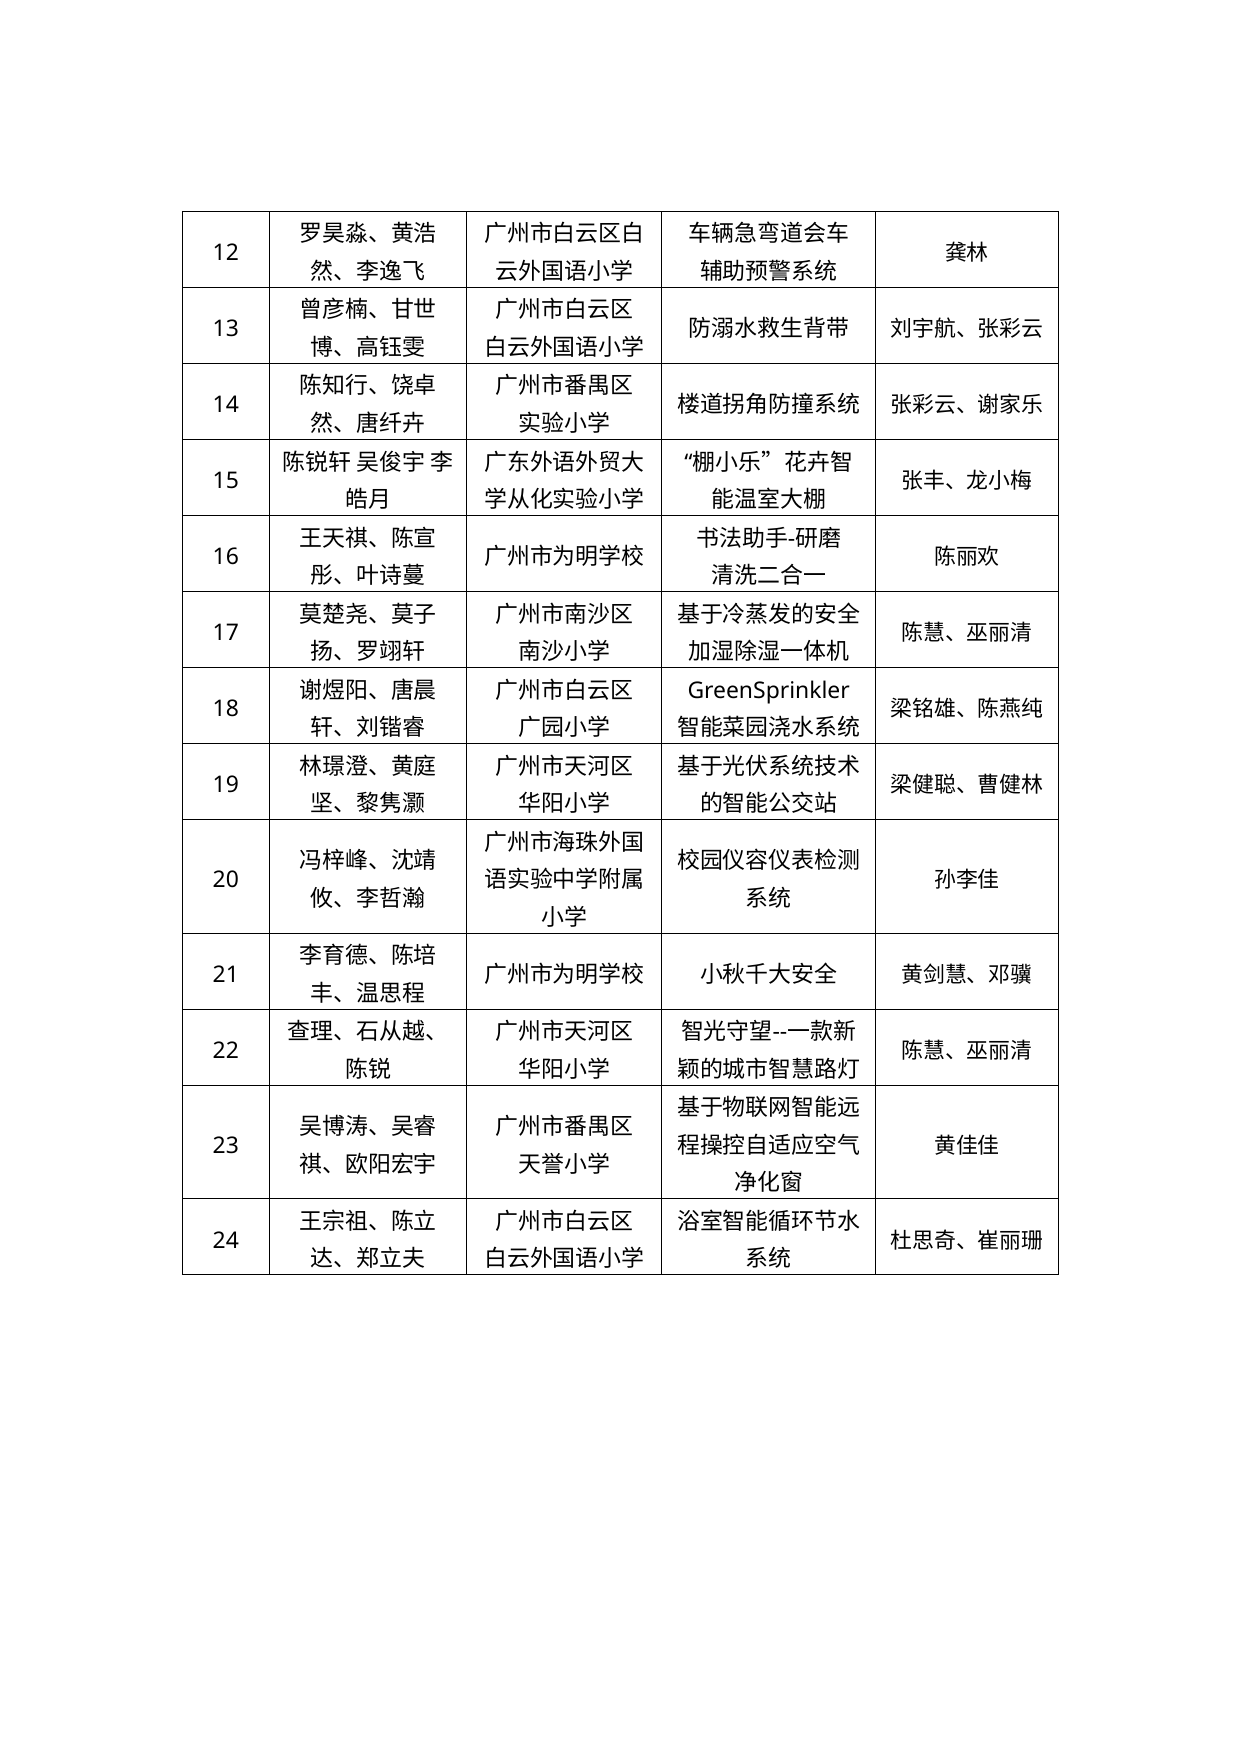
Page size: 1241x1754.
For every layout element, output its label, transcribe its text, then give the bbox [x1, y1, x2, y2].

table_cell 车辆急弯道会车 辅助预警系统 [662, 212, 875, 287]
table_cell 14 [183, 364, 269, 439]
table_cell 谢煜阳、唐晨轩、刘锴睿 [270, 668, 466, 743]
table_cell 基于光伏系统技术的智能公交站 [662, 744, 875, 819]
table_cell 王宗祖、陈立达、郑立夫 [270, 1199, 466, 1274]
table_cell 杜思奇、崔丽珊 [876, 1199, 1058, 1274]
table_cell “棚小乐”花卉智能温室大棚 [662, 440, 875, 515]
table_cell 基于物联网智能远程操控自适应空气净化窗 [662, 1086, 875, 1198]
table_cell 广州市白云区 广园小学 [467, 668, 661, 743]
table_cell 22 [183, 1010, 269, 1085]
table_cell 广州市天河区 华阳小学 [467, 744, 661, 819]
table_cell 15 [183, 440, 269, 515]
table_cell 智光守望--一款新颖的城市智慧路灯 [662, 1010, 875, 1085]
table_cell 冯梓峰、沈靖攸、李哲瀚 [270, 820, 466, 933]
table_cell 12 [183, 212, 269, 287]
table_cell 19 [183, 744, 269, 819]
table_cell 21 [183, 934, 269, 1009]
table_cell 广州市白云区 白云外国语小学 [467, 288, 661, 363]
table_cell 楼道拐角防撞系统 [662, 364, 875, 439]
table_cell 广州市海珠外国语实验中学附属小学 [467, 820, 661, 933]
table_cell 23 [183, 1086, 269, 1198]
table_cell 浴室智能循环节水系统 [662, 1199, 875, 1274]
table_cell 黄剑慧、邓骥 [876, 934, 1058, 1009]
table_cell 梁铭雄、陈燕纯 [876, 668, 1058, 743]
table_cell 广州市白云区 白云外国语小学 [467, 1199, 661, 1274]
table_cell 广州市番禺区 天誉小学 [467, 1086, 661, 1198]
table_cell 张丰、龙小梅 [876, 440, 1058, 515]
table_cell 林璟澄、黄庭坚、黎隽灏 [270, 744, 466, 819]
table_cell 广东外语外贸大学从化实验小学 [467, 440, 661, 515]
table_cell 16 [183, 516, 269, 591]
table_cell 莫楚尧、莫子扬、罗翊轩 [270, 592, 466, 667]
table_cell 校园仪容仪表检测系统 [662, 820, 875, 933]
table_cell 18 [183, 668, 269, 743]
table_cell 罗昊淼、黄浩然、李逸飞 [270, 212, 466, 287]
table_cell 小秋千大安全 [662, 934, 875, 1009]
table_cell 20 [183, 820, 269, 933]
table_cell 陈锐轩 吴俊宇 李皓月 [270, 440, 466, 515]
table_cell 13 [183, 288, 269, 363]
table_cell 17 [183, 592, 269, 667]
table_cell 基于冷蒸发的安全加湿除湿一体机 [662, 592, 875, 667]
table_cell 广州市为明学校 [467, 516, 661, 591]
table_cell 李育德、陈培丰、温思程 [270, 934, 466, 1009]
table_cell 孙李佳 [876, 820, 1058, 933]
table_cell 梁健聪、曹健林 [876, 744, 1058, 819]
table_cell 刘宇航、张彩云 [876, 288, 1058, 363]
table_cell 王天祺、陈宣彤、叶诗蔓 [270, 516, 466, 591]
table_cell 吴博涛、吴睿祺、欧阳宏宇 [270, 1086, 466, 1198]
table_cell 黄佳佳 [876, 1086, 1058, 1198]
table_cell 陈丽欢 [876, 516, 1058, 591]
table_cell GreenSprinkler 智能菜园浇水系统 [662, 668, 875, 743]
table_cell 24 [183, 1199, 269, 1274]
table_cell 陈知行、饶卓然、唐纤卉 [270, 364, 466, 439]
table_cell 书法助手-研磨 清洗二合一 [662, 516, 875, 591]
table_cell 广州市为明学校 [467, 934, 661, 1009]
table_cell 广州市天河区 华阳小学 [467, 1010, 661, 1085]
table_cell 广州市南沙区 南沙小学 [467, 592, 661, 667]
table_cell 广州市番禺区 实验小学 [467, 364, 661, 439]
table_cell 查理、石从越、 陈锐 [270, 1010, 466, 1085]
table_cell 防溺水救生背带 [662, 288, 875, 363]
table_cell 陈慧、巫丽清 [876, 592, 1058, 667]
table_cell 张彩云、谢家乐 [876, 364, 1058, 439]
table_cell 广州市白云区白云外国语小学 [467, 212, 661, 287]
table_cell 曾彦楠、甘世博、高钰雯 [270, 288, 466, 363]
table_cell 陈慧、巫丽清 [876, 1010, 1058, 1085]
table_cell 龚林 [876, 212, 1058, 287]
